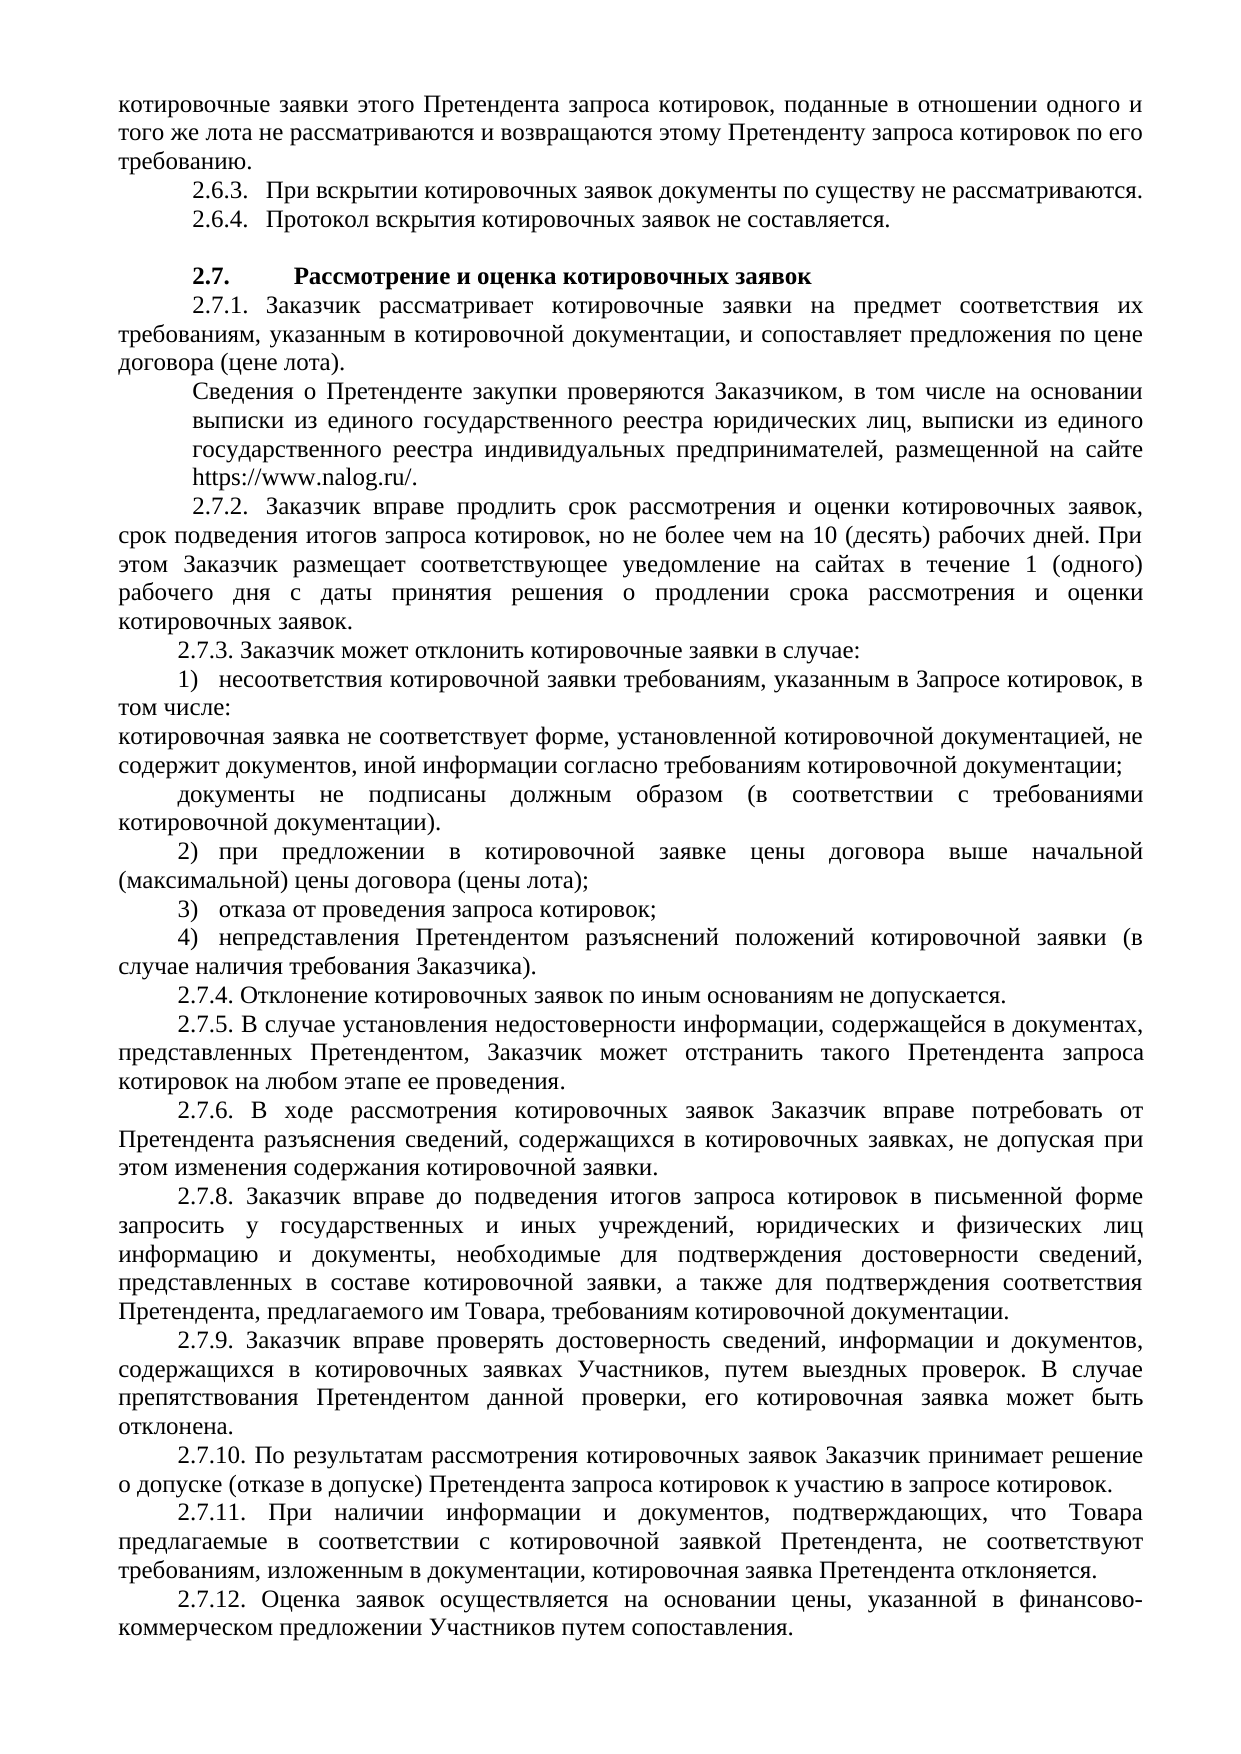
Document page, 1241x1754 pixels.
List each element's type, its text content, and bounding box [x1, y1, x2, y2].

text 2.7.12. Оценка заявок осуществляется на основании цены, указанной в финансово-коммерческом предложении Участников путем сопоставления. [118, 1584, 1144, 1641]
list при предложении в котировочной заявке цены договора выше начальной (максимальной) цены договора (цены лота); [118, 836, 1144, 894]
list При вскрытии котировочных заявок документы по существу не рассматриваются. [118, 175, 1144, 204]
list Заказчик вправе продлить срок рассмотрения и оценки котировочных заявок, срок подведения итогов запроса котировок, но не более чем на 10 (десять) рабочих дней. При этом Заказчик размещает соответствующее уведомление на сайтах в течение 1 (одного) рабочего дня с даты принятия решения о продлении срока рассмотрения и оценки котировочных заявок. [118, 491, 1144, 635]
list несоответствия котировочной заявки требованиям, указанным в Запросе котировок, в том числе: [118, 664, 1144, 721]
list Протокол вскрытия котировочных заявок не составляется. [118, 204, 1144, 232]
text 2.7.9. Заказчик вправе проверять достоверность сведений, информации и документов, содержащихся в котировочных заявках Участников, путем выездных проверок. В случае препятствования Претендентом данной проверки, его котировочная заявка может быть отклонена. [118, 1325, 1144, 1440]
list отказа от проведения запроса котировок; [118, 894, 1144, 922]
text 2.7.8. Заказчик вправе до подведения итогов запроса котировок в письменной форме запросить у государственных и иных учреждений, юридических и физических лиц информацию и документы, необходимые для подтверждения достоверности сведений, представленных в составе котировочной заявки, а также для подтверждения соответствия Претендента, предлагаемого им Товара, требованиям котировочной документации. [118, 1181, 1144, 1325]
list Заказчик рассматривает котировочные заявки на предмет соответствия их требованиям, указанным в котировочной документации, и сопоставляет предложения по цене договора (цене лота). [118, 290, 1144, 376]
text документы не подписаны должным образом (в соответствии с требованиями котировочной документации). [118, 779, 1144, 836]
subtitle Рассмотрение и оценка котировочных заявок [192, 261, 1144, 290]
text 2.7.6. В ходе рассмотрения котировочных заявок Заказчик вправе потребовать от Претендента разъяснения сведений, содержащихся в котировочных заявках, не допуская при этом изменения содержания котировочной заявки. [118, 1095, 1144, 1181]
text 2.7.4. Отклонение котировочных заявок по иным основаниям не допускается. [177, 980, 1144, 1009]
list непредставления Претендентом разъяснений положений котировочной заявки (в случае наличия требования Заказчика). [118, 922, 1144, 980]
text 2.7.5. В случае установления недостоверности информации, содержащейся в документах, представленных Претендентом, Заказчик может отстранить такого Претендента запроса котировок на любом этапе ее проведения. [118, 1009, 1144, 1095]
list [118, 89, 1144, 175]
text 2.7.11. При наличии информации и документов, подтверждающих, что Товара предлагаемые в соответствии с котировочной заявкой Претендента, не соответствуют требованиям, изложенным в документации, котировочная заявка Претендента отклоняется. [118, 1497, 1144, 1584]
text котировочная заявка не соответствует форме, установленной котировочной документацией, не содержит документов, иной информации согласно требованиям котировочной документации; [118, 721, 1144, 779]
text 2.7.10. По результатам рассмотрения котировочных заявок Заказчик принимает решение о допуске (отказе в допуске) Претендента запроса котировок к участию в запросе котировок. [118, 1440, 1144, 1497]
list Сведения о Претенденте закупки проверяются Заказчиком, в том числе на основании выписки из единого государственного реестра юридических лиц, выписки из единого государственного реестра индивидуальных предпринимателей, размещенной на сайте https://www.nalog.ru/. [192, 376, 1144, 491]
text 2.7.3. Заказчик может отклонить котировочные заявки в случае: [177, 635, 1144, 664]
